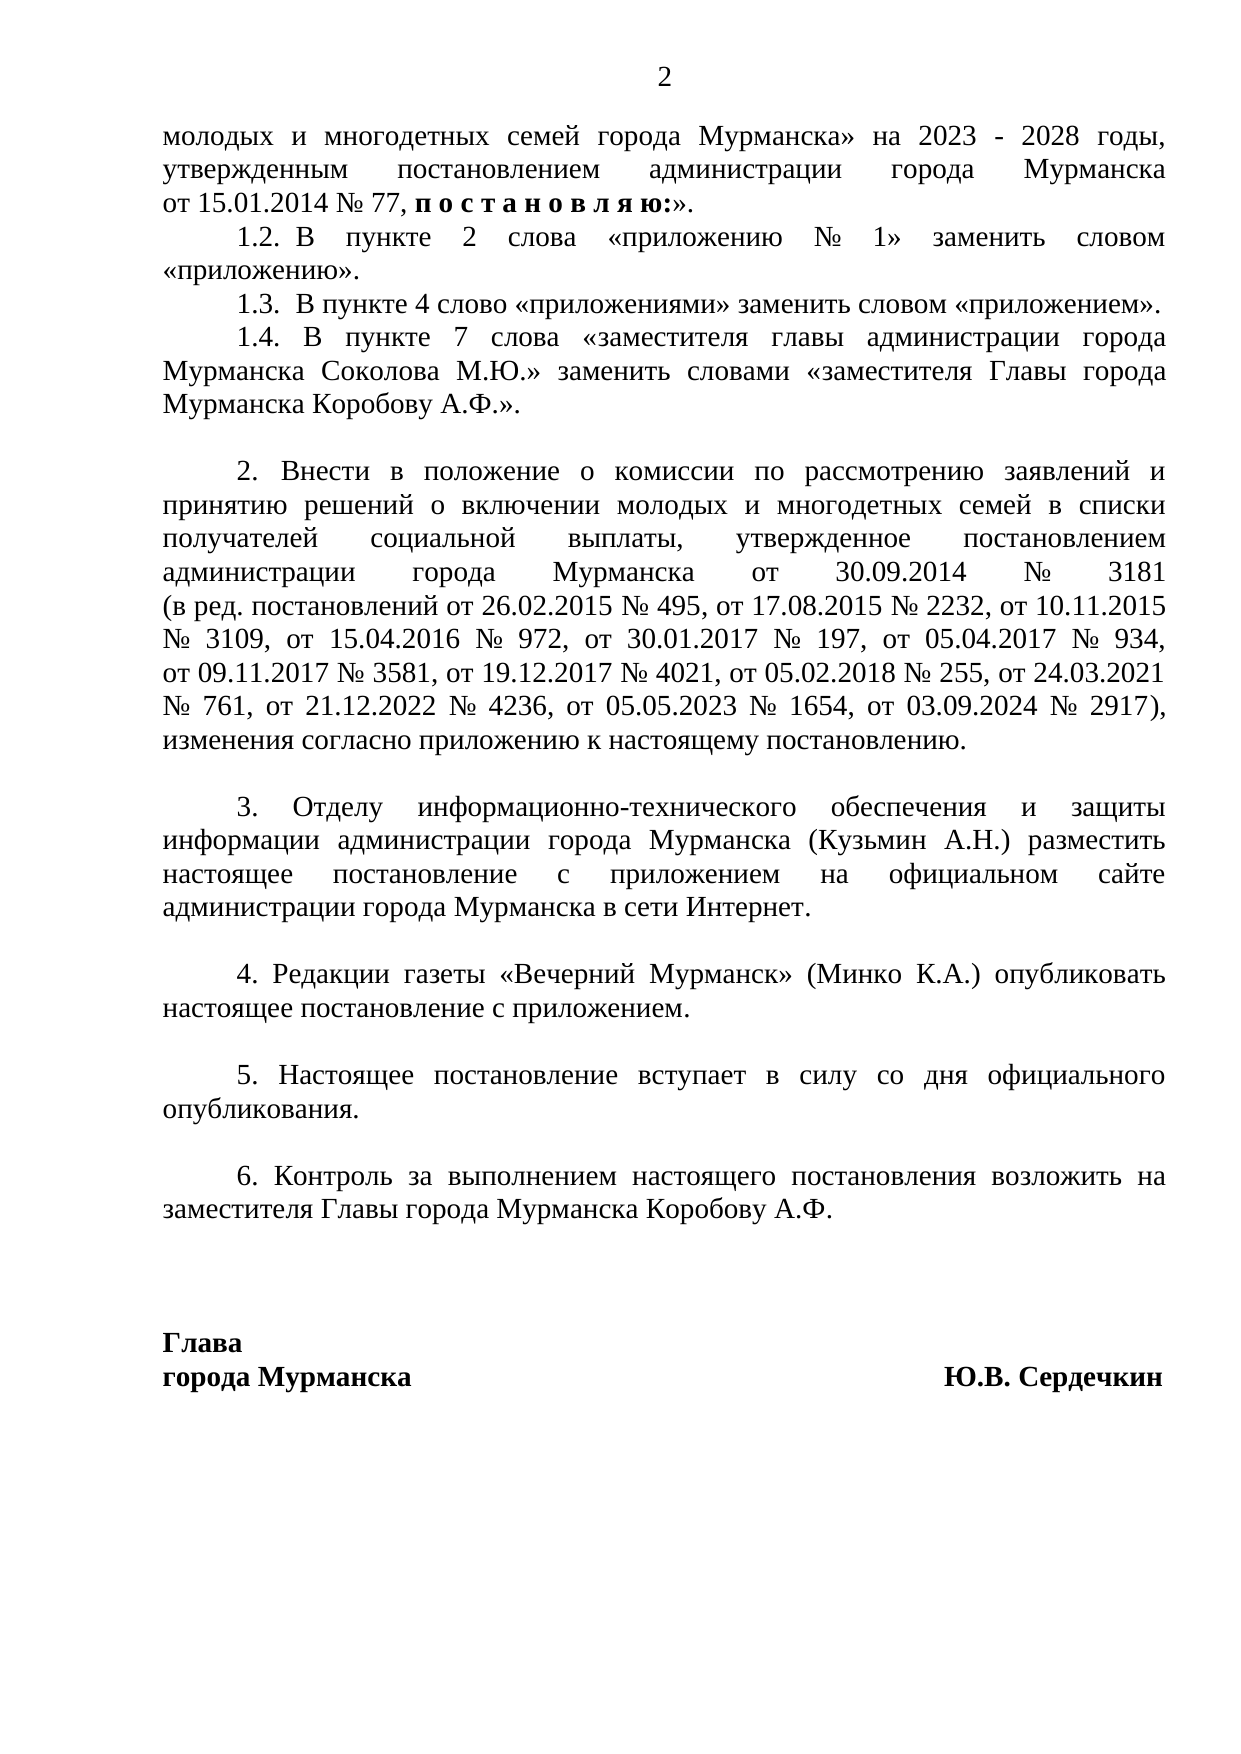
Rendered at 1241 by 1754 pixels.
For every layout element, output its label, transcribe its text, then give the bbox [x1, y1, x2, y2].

text 6. Контроль за выполнением настоящего постановления возложить на заместителя Главы города Мурманска Коробову А.Ф. [162, 1158, 1167, 1225]
list В пункте 4 слово «приложениями» заменить словом «приложением». [162, 286, 1167, 319]
text 5. Настоящее постановление вступает в силу со дня официального опубликования. [162, 1057, 1167, 1124]
list В пункте 2 слова «приложению № 1» заменить словом «приложению». [162, 219, 1167, 286]
text 3. Отделу информационно-технического обеспечения и защиты информации администрации города Мурманска (Кузьмин А.Н.) разместить настоящее постановление с приложением на официальном сайте администрации города Мурманска в сети Интернет. [162, 789, 1167, 923]
text 1.4. В пункте 7 слова «заместителя главы администрации города Мурманска Соколова М.Ю.» заменить словами «заместителя Главы города Мурманска Коробову А.Ф.». [162, 319, 1167, 420]
text города Мурманска Ю.В. Сердечкин [162, 1359, 1167, 1393]
list Внести в положение о комиссии по рассмотрению заявлений и принятию решений о включении молодых и многодетных семей в списки получателей социальной выплаты, утвержденное постановлением администрации города Мурманска от 30.09.2014 № 3181 (в ред. постановлений от 26.02.2015 № 495, от 17.08.2015 № 2232, от 10.11.2015 № 3109, от 15.04.2016 № 972, от 30.01.2017 № 197, от 05.04.2017 № 934, от 09.11.2017 № 3581, от 19.12.2017 № 4021, от 05.02.2018 № 255, от 24.03.2021 № 761, от 21.12.2022 № 4236, от 05.05.2023 № 1654, от 03.09.2024 № 2917), изменения согласно приложению к настоящему постановлению. [162, 453, 1167, 755]
text Глава [162, 1326, 1167, 1359]
text 4. Редакции газеты «Вечерний Мурманск» (Минко К.А.) опубликовать настоящее постановление с приложением. [162, 957, 1167, 1024]
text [162, 118, 1167, 219]
